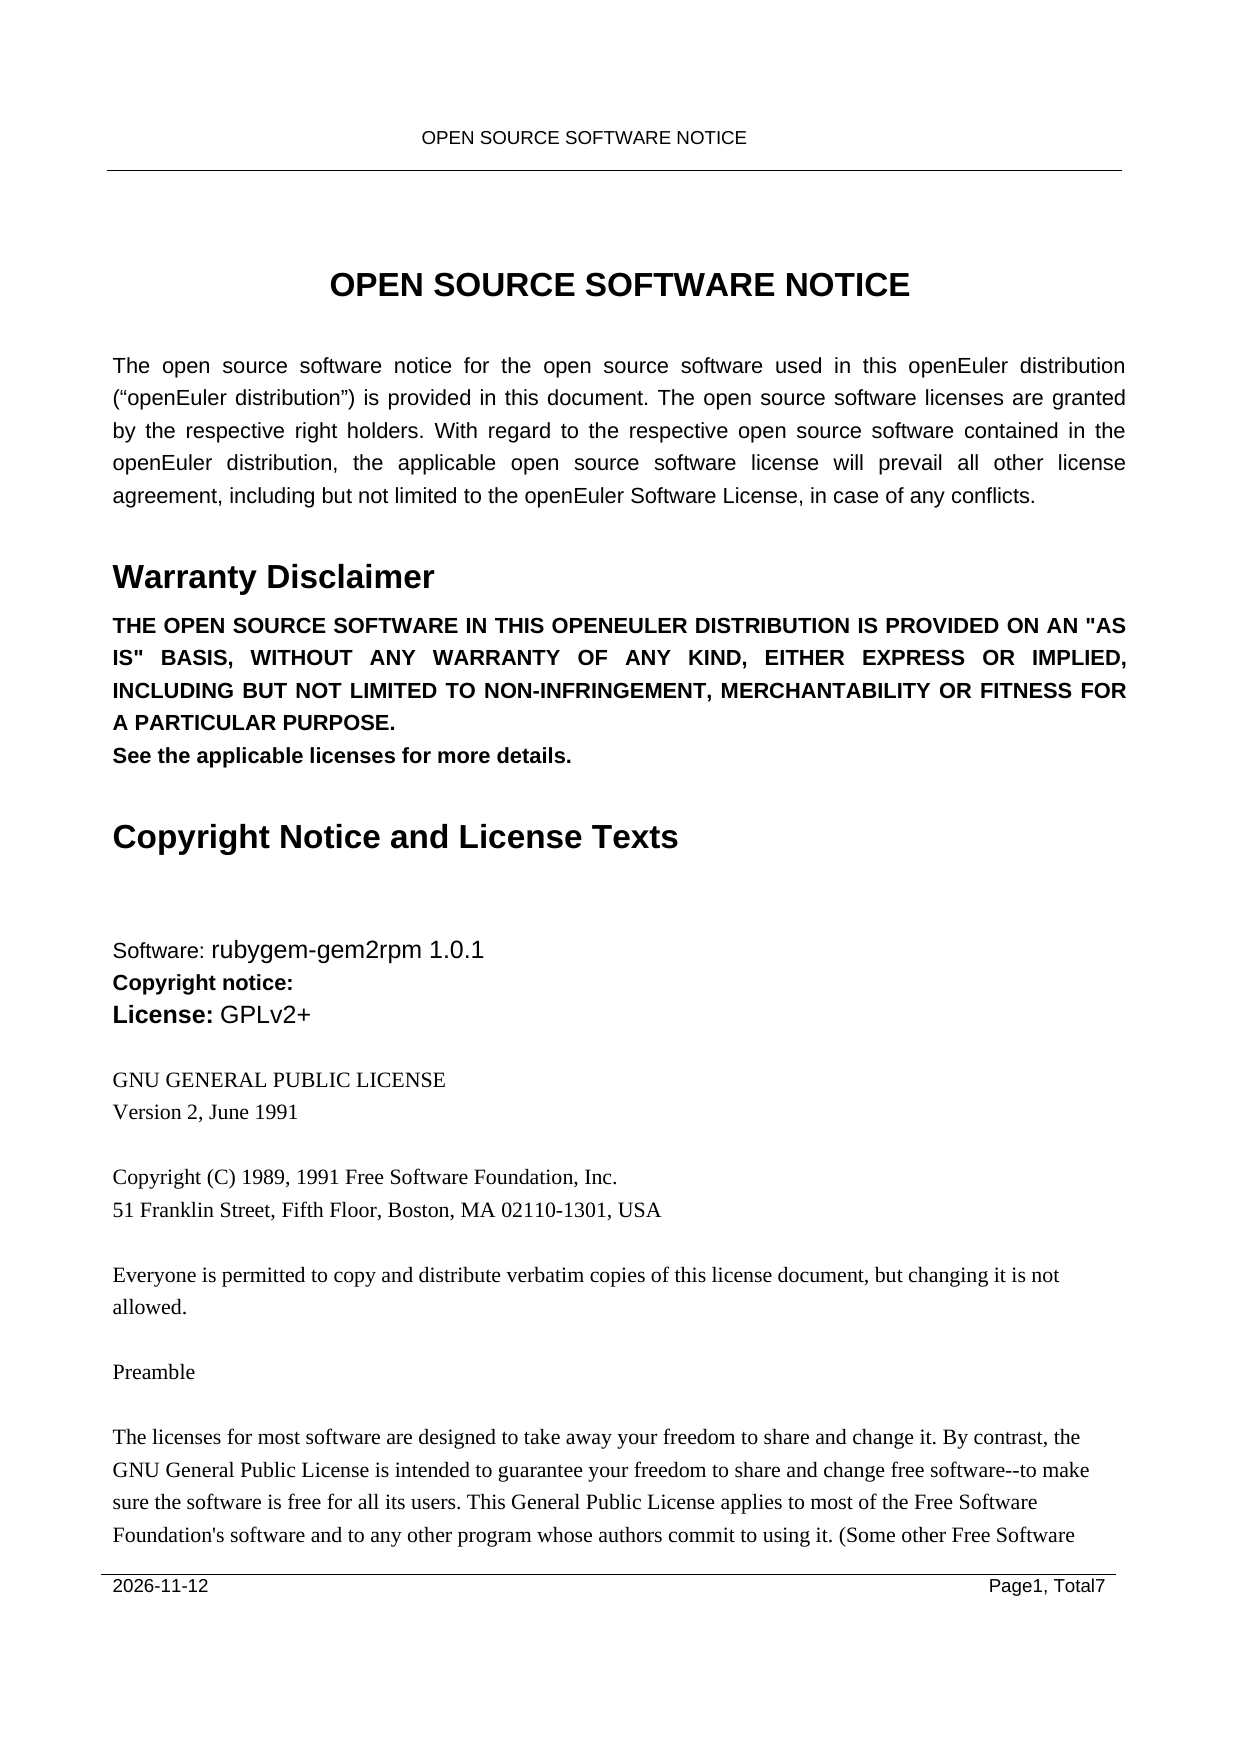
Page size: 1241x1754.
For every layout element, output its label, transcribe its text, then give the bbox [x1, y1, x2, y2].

text Copyright Notice and License Texts [112, 804, 1128, 869]
text Warranty Disclaimer [112, 544, 1128, 609]
text Software: rubygem-gem2rpm 1.0.1 [112, 933, 1128, 966]
text Copyright notice: [112, 966, 1128, 998]
text The open source software notice for the open source software used in this openEuler distribution (“openEuler distribution”) is provided in this document. The open source software licenses are granted by the respective right holders. With regard to the respective open source software contained in the openEuler distribution, the applicable open source software license will prevail all other license agreement, including but not limited to the openEuler Software License, in case of any conflicts. [112, 349, 1128, 511]
text THE OPEN SOURCE SOFTWARE IN THIS OPENEULER DISTRIBUTION IS PROVIDED ON AN "AS IS" BASIS, WITHOUT ANY WARRANTY OF ANY KIND, EITHER EXPRESS OR IMPLIED, INCLUDING BUT NOT LIMITED TO NON-INFRINGEMENT, MERCHANTABILITY OR FITNESS FOR A PARTICULAR PURPOSE. See the applicable licenses for more details. [112, 609, 1128, 771]
text OPEN SOURCE SOFTWARE NOTICE [112, 251, 1128, 316]
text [112, 998, 1128, 1551]
